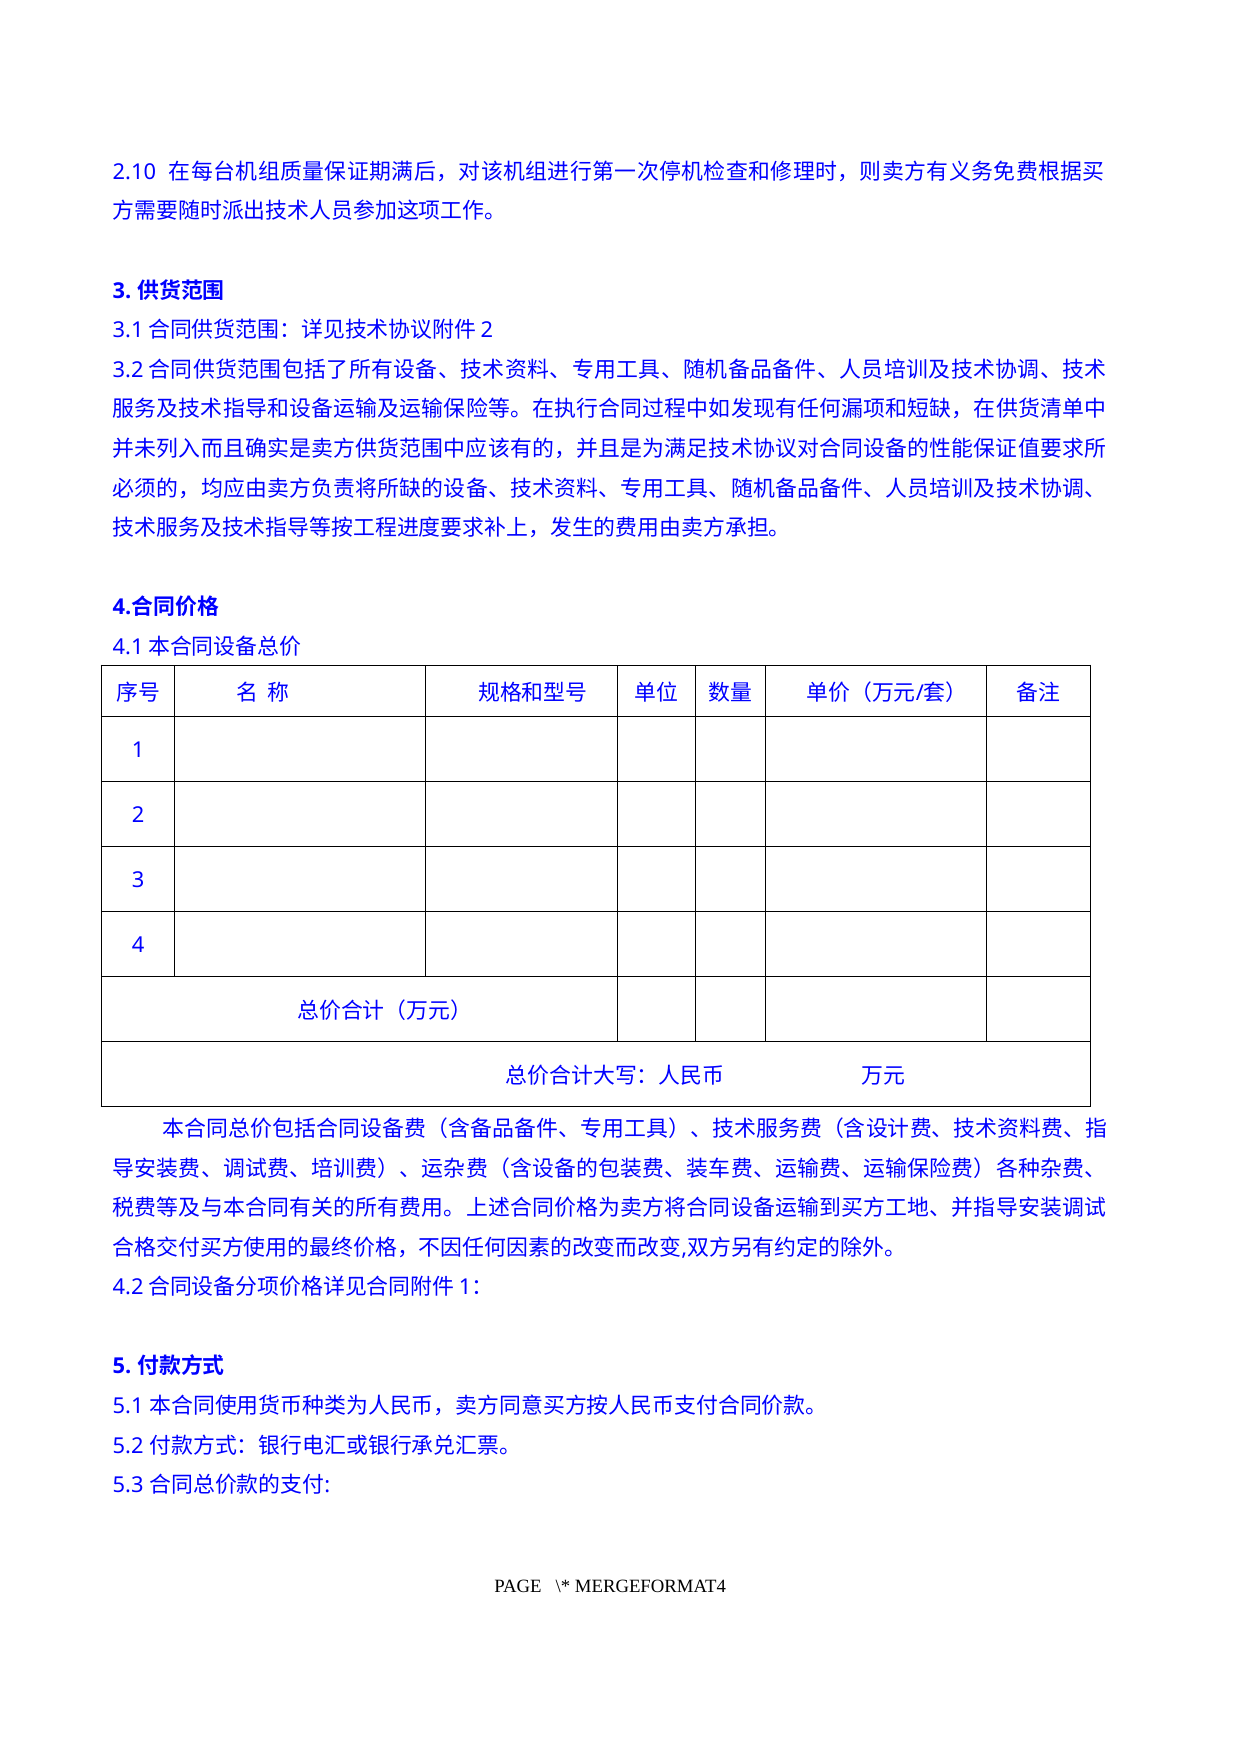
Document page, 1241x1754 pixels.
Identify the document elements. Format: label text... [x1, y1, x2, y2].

table_cell 总价合计（万元） [102, 977, 617, 1041]
table_cell [426, 782, 617, 846]
table_header 规格和型号 [426, 666, 617, 716]
table_header 名 称 [175, 666, 425, 716]
table_header 单位 [618, 666, 695, 716]
table_cell [987, 782, 1090, 846]
table_cell [696, 782, 765, 846]
table_cell [618, 847, 695, 911]
table_cell [696, 977, 765, 1041]
table_header 备注 [987, 666, 1090, 716]
table_cell 2 [102, 782, 174, 846]
table_header 数量 [696, 666, 765, 716]
text 3.2合同供货范围包括了所有设备、技术资料、专用工具、随机备品备件、人员培训及技术协调、技术服务及技术指导和设备运输及运输保险等。在执行合同过程中如发现有任何漏项和短缺，在供货清单中并未列入而且确实是卖方供货范围中应该有的，并且是为满足技术协议对合同设备的性能保证值要求所必须的，均应由卖方负责将所缺的设备、技术资料、专用工具、随机备品备件、人员培训及技术协调、技术服务及技术指导等按工程进度要求补上，发生的费用由卖方承担。 [112, 348, 1107, 546]
table_cell [696, 912, 765, 976]
table_cell 3 [102, 847, 174, 911]
table_cell [987, 912, 1090, 976]
text 本合同总价包括合同设备费（含备品备件、专用工具）、技术服务费（含设计费、技术资料费、指导安装费、调试费、培训费）、运杂费（含设备的包装费、装车费、运输费、运输保险费）各种杂费、税费等及与本合同有关的所有费用。上述合同价格为卖方将合同设备运输到买方工地、并指导安装调试合格交付买方使用的最终价格，不因任何因素的改变而改变,双方另有约定的除外。 [112, 1107, 1107, 1266]
table_cell [618, 782, 695, 846]
text 5.1 本合同使用货币种类为人民币，卖方同意买方按人民币支付合同价款。 [112, 1384, 1107, 1424]
table_cell 1 [102, 717, 174, 781]
text 3. 供货范围 [112, 269, 1107, 308]
table_cell [696, 847, 765, 911]
text 5. 付款方式 [112, 1345, 1107, 1384]
text 5.2 付款方式：银行电汇或银行承兑汇票。 [112, 1424, 1107, 1463]
text 4.2合同设备分项价格详见合同附件1： [112, 1266, 1107, 1305]
table_cell [426, 912, 617, 976]
table_cell [987, 977, 1090, 1041]
table_cell [696, 717, 765, 781]
table_cell 4 [102, 912, 174, 976]
text 4.合同价格 [112, 585, 1107, 625]
table_header 单价（万元/套） [766, 666, 986, 716]
table_cell [175, 912, 425, 976]
table_cell [766, 912, 986, 976]
table_cell [766, 847, 986, 911]
text 3.1合同供货范围：详见技术协议附件2 [112, 308, 1107, 348]
table_cell [618, 977, 695, 1041]
table_cell [618, 912, 695, 976]
table_cell [426, 717, 617, 781]
table_cell 总价合计大写：人民币 万元 [102, 1042, 1090, 1106]
text 5.3 合同总价款的支付: [112, 1463, 1107, 1503]
table_header 序号 [102, 666, 174, 716]
table_cell [175, 717, 425, 781]
text 4.1本合同设备总价 [112, 625, 1107, 664]
table_cell [987, 847, 1090, 911]
table_cell [766, 717, 986, 781]
table_cell [175, 847, 425, 911]
text 2.10 在每台机组质量保证期满后，对该机组进行第一次停机检查和修理时，则卖方有义务免费根据买方需要随时派出技术人员参加这项工作。 [112, 150, 1107, 229]
table_cell [618, 717, 695, 781]
table_cell [987, 717, 1090, 781]
table_cell [766, 782, 986, 846]
table_cell [175, 782, 425, 846]
table_cell [766, 977, 986, 1041]
table_cell [426, 847, 617, 911]
